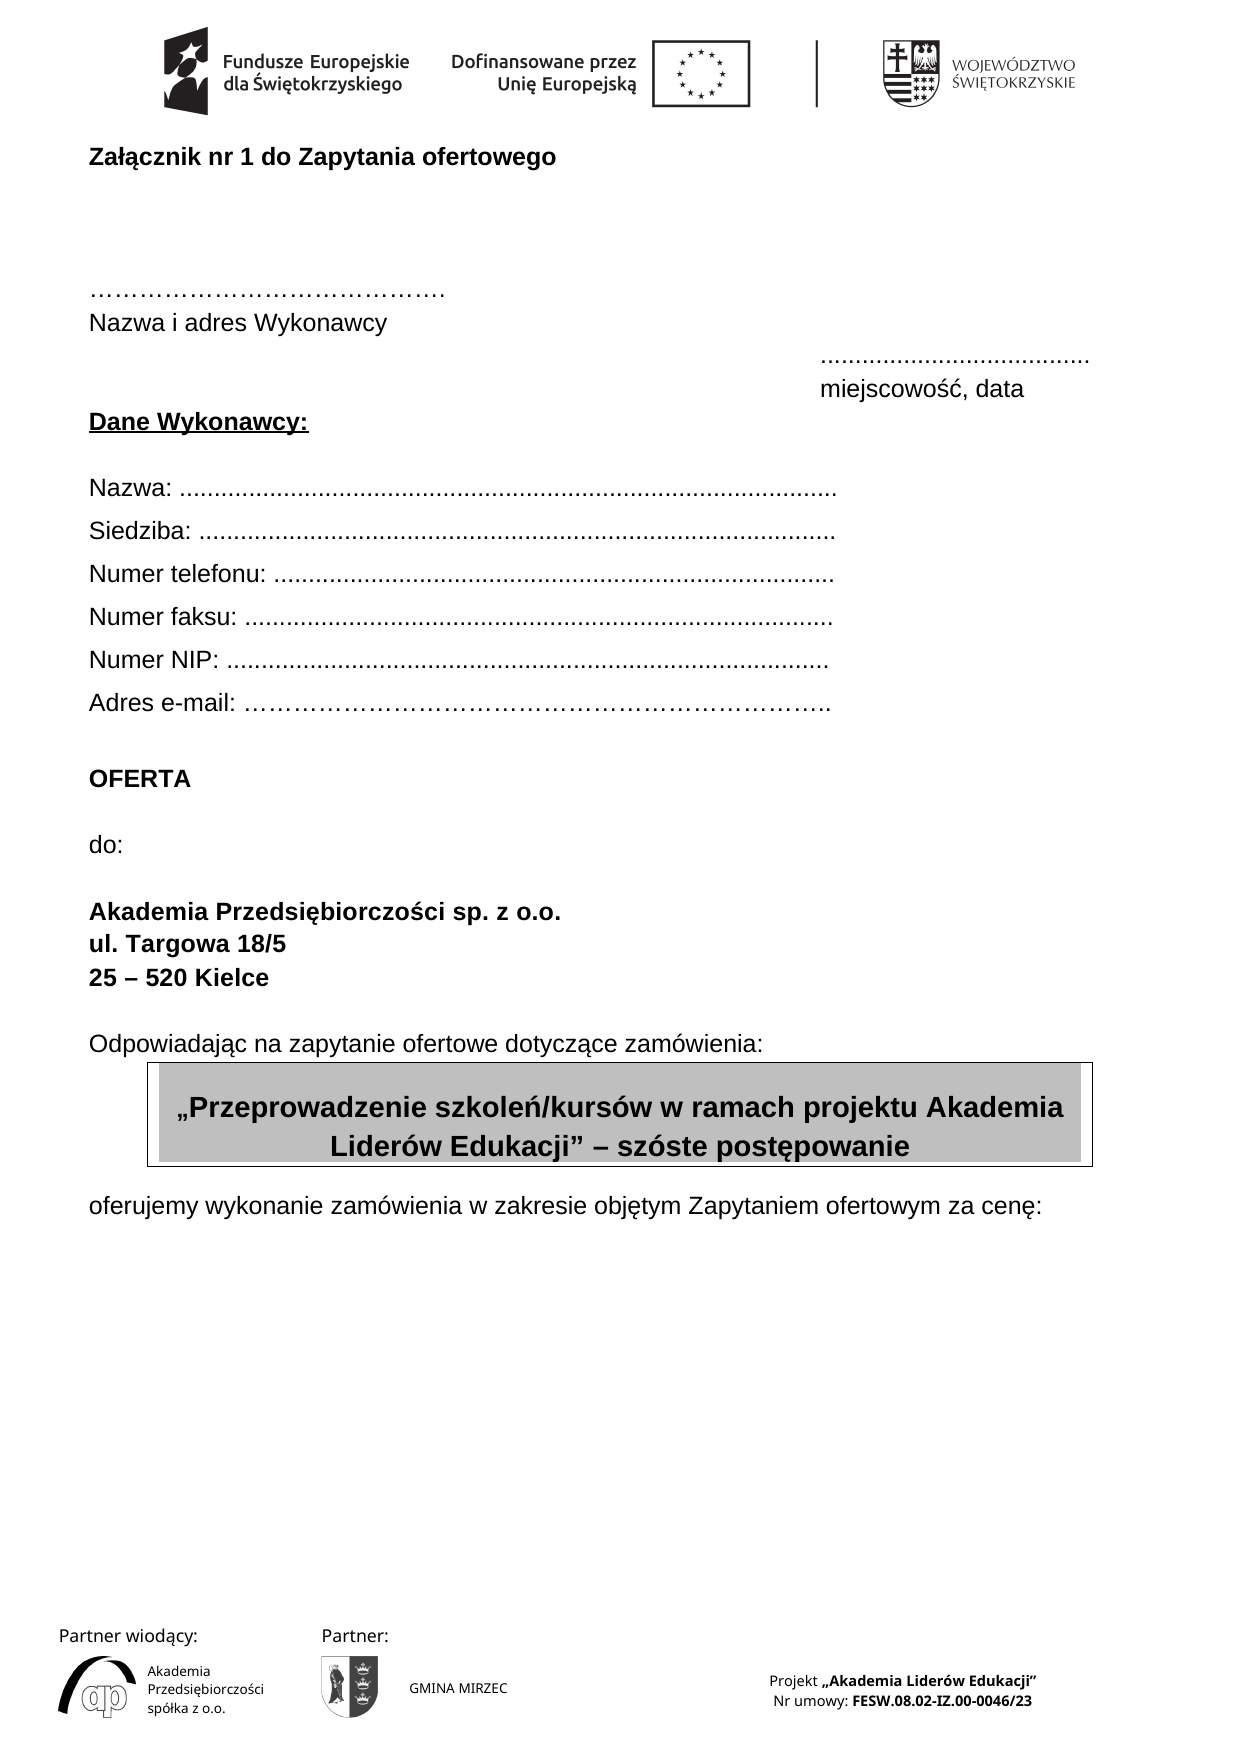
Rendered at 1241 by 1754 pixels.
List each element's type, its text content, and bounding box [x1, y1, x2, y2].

picture [321, 1656, 378, 1718]
text ....................................... [820, 341, 1152, 369]
text Numer telefonu: ................................................................................. [89, 559, 1152, 588]
picture [159, 21, 1082, 119]
text Załącznik nr 1 do Zapytania ofertowego [89, 142, 1152, 171]
text ……………………………………. [89, 274, 1152, 303]
text ul. Targowa 18/5 [89, 929, 1152, 958]
text Akademia Przedsiębiorczości sp. z o.o. [89, 896, 1152, 925]
text Siedziba: ............................................................................................ [89, 516, 1152, 544]
picture [58, 1656, 136, 1718]
text Adres e-mail: …………………………………………………………….. [89, 688, 1152, 717]
text Odpowiadając na zapytanie ofertowe dotyczące zamówienia: [89, 996, 1152, 1057]
table_header „Przeprowadzenie szkoleń/kursów w ramach projektu Akademia Liderów Edukacji” – szóste postępowanie [148, 1063, 1092, 1166]
text Nazwa: ............................................................................................... [89, 473, 1152, 501]
text oferujemy wykonanie zamówienia w zakresie objętym Zapytaniem ofertowym za cenę: [89, 1191, 1152, 1220]
text miejscowość, data [820, 373, 1152, 402]
text OFERTA [89, 764, 1152, 793]
text Numer faksu: ..................................................................................... [89, 602, 1152, 631]
text 25 – 520 Kielce [89, 962, 1152, 991]
text Nazwa i adres Wykonawcy [89, 307, 1152, 336]
text do: [89, 830, 1152, 859]
text Numer NIP: ....................................................................................... [89, 645, 1152, 674]
text Dane Wykonawcy: [89, 407, 1152, 435]
